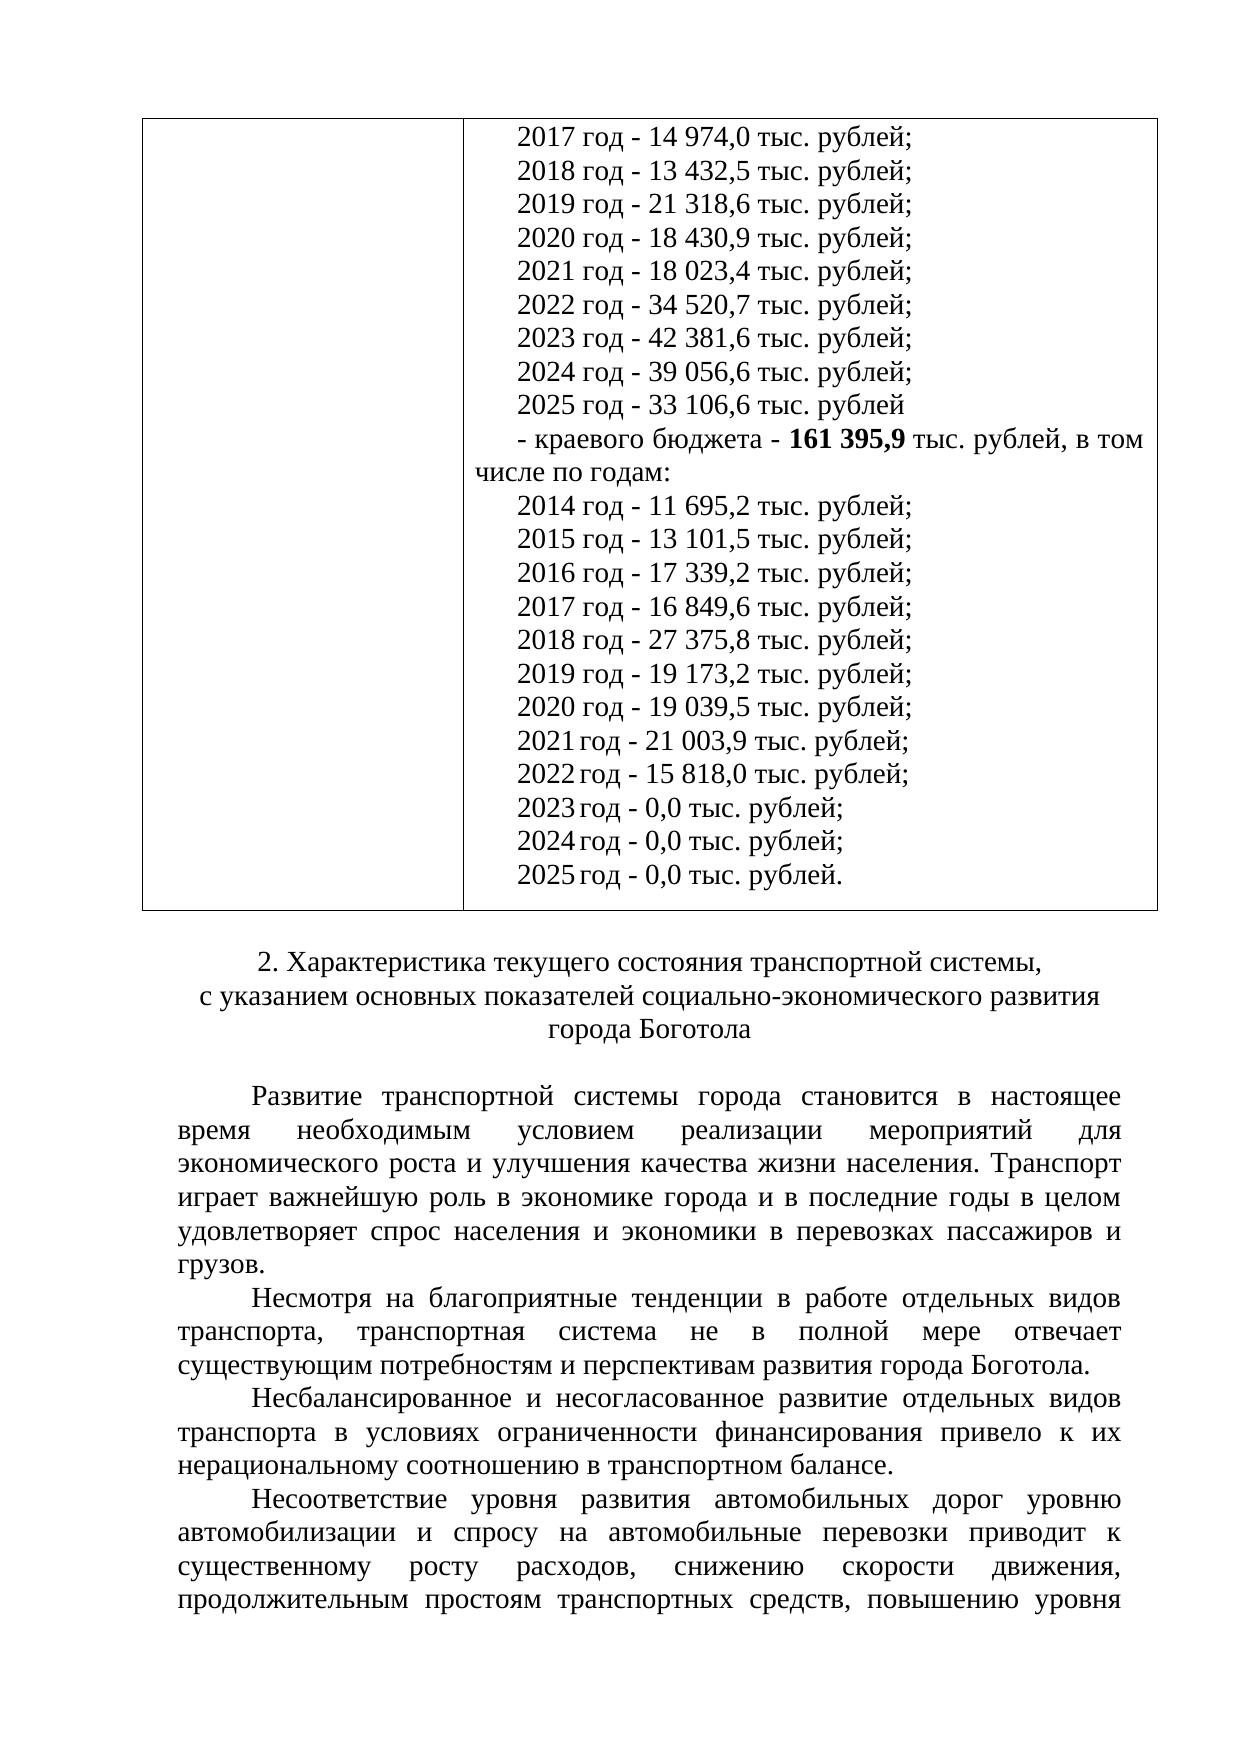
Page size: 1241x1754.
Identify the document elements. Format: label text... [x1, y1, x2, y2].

text Несбалансированное и несогласованное развитие отдельных видов транспорта в условиях ограниченности финансирования привело к их нерациональному соотношению в транспортном балансе. [177, 1380, 1122, 1481]
text Развитие транспортной системы города становится в настоящее время необходимым условием реализации мероприятий для экономического роста и улучшения качества жизни населения. Транспорт играет важнейшую роль в экономике города и в последние годы в целом удовлетворяет спрос населения и экономики в перевозках пассажиров и грузов. [177, 1078, 1122, 1280]
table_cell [143, 119, 463, 910]
text Несмотря на благоприятные тенденции в работе отдельных видов транспорта, транспортная система не в полной мере отвечает существующим потребностям и перспективам развития города Боготола. [177, 1280, 1122, 1380]
text 2. Характеристика текущего состояния транспортной системы, [177, 944, 1122, 978]
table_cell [464, 119, 1157, 910]
text с указанием основных показателей социально-экономического развития города Боготола [177, 978, 1122, 1045]
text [177, 1481, 1122, 1615]
